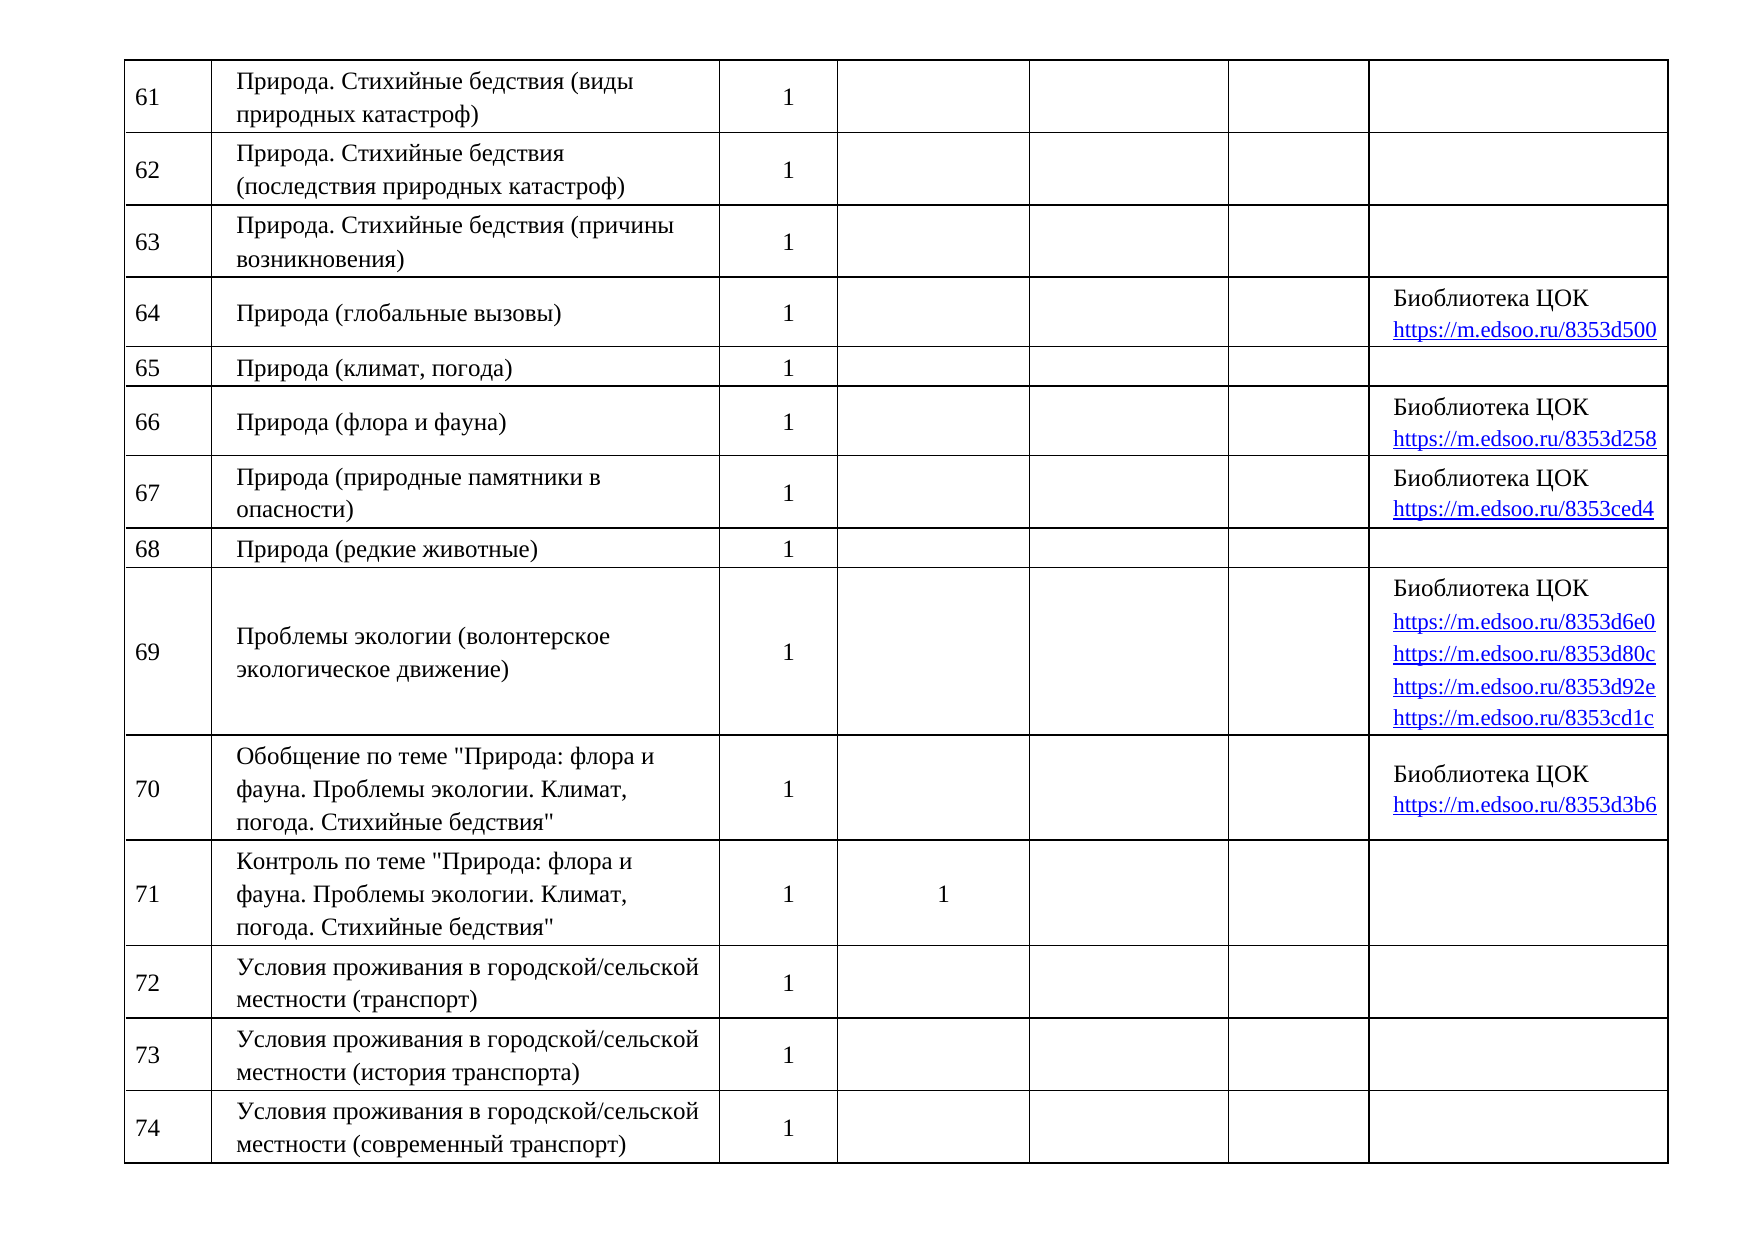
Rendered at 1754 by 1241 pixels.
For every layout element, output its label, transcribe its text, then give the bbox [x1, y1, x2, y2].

table_cell Биоблиотека ЦОК https://m.edsoo.ru/8353ced4 [1370, 456, 1667, 527]
table_cell Природа (глобальные вызовы) [212, 278, 719, 346]
table_cell [1229, 1019, 1368, 1089]
table_cell 64 [125, 277, 211, 346]
table_cell 1 [720, 387, 837, 455]
table_cell 1 [720, 946, 837, 1017]
table_cell 1 [720, 206, 837, 276]
table_cell 1 [720, 347, 837, 385]
table_cell 66 [125, 386, 211, 455]
table_cell [1229, 61, 1368, 131]
table_cell [1030, 206, 1228, 276]
table_cell 63 [125, 205, 211, 276]
table_cell [1370, 1091, 1667, 1162]
table_cell [838, 1019, 1029, 1089]
table_cell 71 [125, 840, 211, 945]
table_cell [1030, 61, 1228, 131]
table_cell [1229, 278, 1368, 346]
table_cell 1 [838, 841, 1029, 945]
table_cell 1 [720, 568, 837, 734]
table_cell [1030, 347, 1228, 385]
table_cell Природа (природные памятники в опасности) [212, 456, 719, 527]
table_cell 1 [720, 133, 837, 204]
table_cell Биоблиотека ЦОК https://m.edsoo.ru/8353d6e0 https://m.edsoo.ru/8353d80c https://m.edsoo.ru/8353d92e https://m.edsoo.ru/8353cd1c [1370, 568, 1667, 734]
table_cell [1370, 529, 1667, 567]
table_cell Обобщение по теме "Природа: флора и фауна. Проблемы экологии. Климат, погода. Стихийные бедствия" [212, 736, 719, 839]
table_cell Природа. Стихийные бедствия (виды природных катастроф) [212, 61, 719, 131]
table_cell [838, 946, 1029, 1017]
table_cell Биоблиотека ЦОК https://m.edsoo.ru/8353d258 [1370, 387, 1667, 455]
table_cell [838, 387, 1029, 455]
table_cell [838, 736, 1029, 839]
table_cell Биоблиотека ЦОК https://m.edsoo.ru/8353d3b6 [1370, 736, 1667, 839]
table_cell [1229, 529, 1368, 567]
table_cell [1030, 456, 1228, 527]
table_cell [838, 568, 1029, 734]
table_cell [1229, 456, 1368, 527]
table_cell 70 [125, 735, 211, 839]
table_cell [1370, 347, 1667, 385]
table_cell [838, 456, 1029, 527]
table_cell [1030, 387, 1228, 455]
table_cell Биоблиотека ЦОК https://m.edsoo.ru/8353d500 [1370, 278, 1667, 346]
table_cell Природа. Стихийные бедствия (причины возникновения) [212, 206, 719, 276]
table_cell 74 [125, 1091, 211, 1162]
table_cell 1 [720, 1091, 837, 1162]
table_cell 1 [720, 736, 837, 839]
table_cell [838, 529, 1029, 567]
table_cell 1 [720, 529, 837, 567]
table_cell Условия проживания в городской/сельской местности (история транспорта) [212, 1019, 719, 1089]
table_cell Природа (климат, погода) [212, 347, 719, 385]
table_cell [1370, 133, 1667, 204]
table_cell [1030, 1019, 1228, 1089]
table_cell [838, 206, 1029, 276]
table_cell Условия проживания в городской/сельской местности (транспорт) [212, 946, 719, 1017]
table_cell [838, 278, 1029, 346]
table_cell [1370, 61, 1667, 131]
table_cell [1030, 736, 1228, 839]
table_cell 61 [125, 61, 211, 131]
table_cell 1 [720, 456, 837, 527]
table_cell Природа. Стихийные бедствия (последствия природных катастроф) [212, 133, 719, 204]
table_cell 1 [720, 278, 837, 346]
table_cell 62 [125, 133, 211, 204]
table_cell [1370, 841, 1667, 945]
table_cell 68 [125, 528, 211, 567]
table_cell [1229, 568, 1368, 734]
table_cell [1030, 568, 1228, 734]
table_cell [1370, 1019, 1667, 1089]
table_cell Природа (флора и фауна) [212, 387, 719, 455]
table_cell [1229, 133, 1368, 204]
table_cell [1229, 206, 1368, 276]
table_cell 1 [720, 841, 837, 945]
table_cell Проблемы экологии (волонтерское экологическое движение) [212, 568, 719, 734]
table_cell [1229, 387, 1368, 455]
table_cell 1 [720, 1019, 837, 1089]
table_cell Природа (редкие животные) [212, 529, 719, 567]
table_cell 67 [125, 456, 211, 527]
table_cell [1229, 841, 1368, 945]
table_cell [1030, 278, 1228, 346]
table_cell [1370, 946, 1667, 1017]
table_cell [1030, 841, 1228, 945]
table_cell 1 [720, 61, 837, 131]
table_cell [838, 347, 1029, 385]
table_cell 73 [125, 1018, 211, 1089]
table_cell [1229, 1091, 1368, 1162]
table_cell [1229, 946, 1368, 1017]
table_cell 65 [125, 347, 211, 385]
table_cell [1229, 736, 1368, 839]
table_cell [838, 61, 1029, 131]
table_cell [1030, 529, 1228, 567]
table_cell [1030, 133, 1228, 204]
table_cell Контроль по теме "Природа: флора и фауна. Проблемы экологии. Климат, погода. Стихийные бедствия" [212, 841, 719, 945]
table_cell [1229, 347, 1368, 385]
table_cell [1030, 1091, 1228, 1162]
table_cell [1030, 946, 1228, 1017]
table_cell [1370, 206, 1667, 276]
table_cell [838, 133, 1029, 204]
table_cell [838, 1091, 1029, 1162]
table_cell Условия проживания в городской/сельской местности (современный транспорт) [212, 1091, 719, 1162]
table_cell 72 [125, 946, 211, 1017]
table_cell 69 [125, 568, 211, 734]
